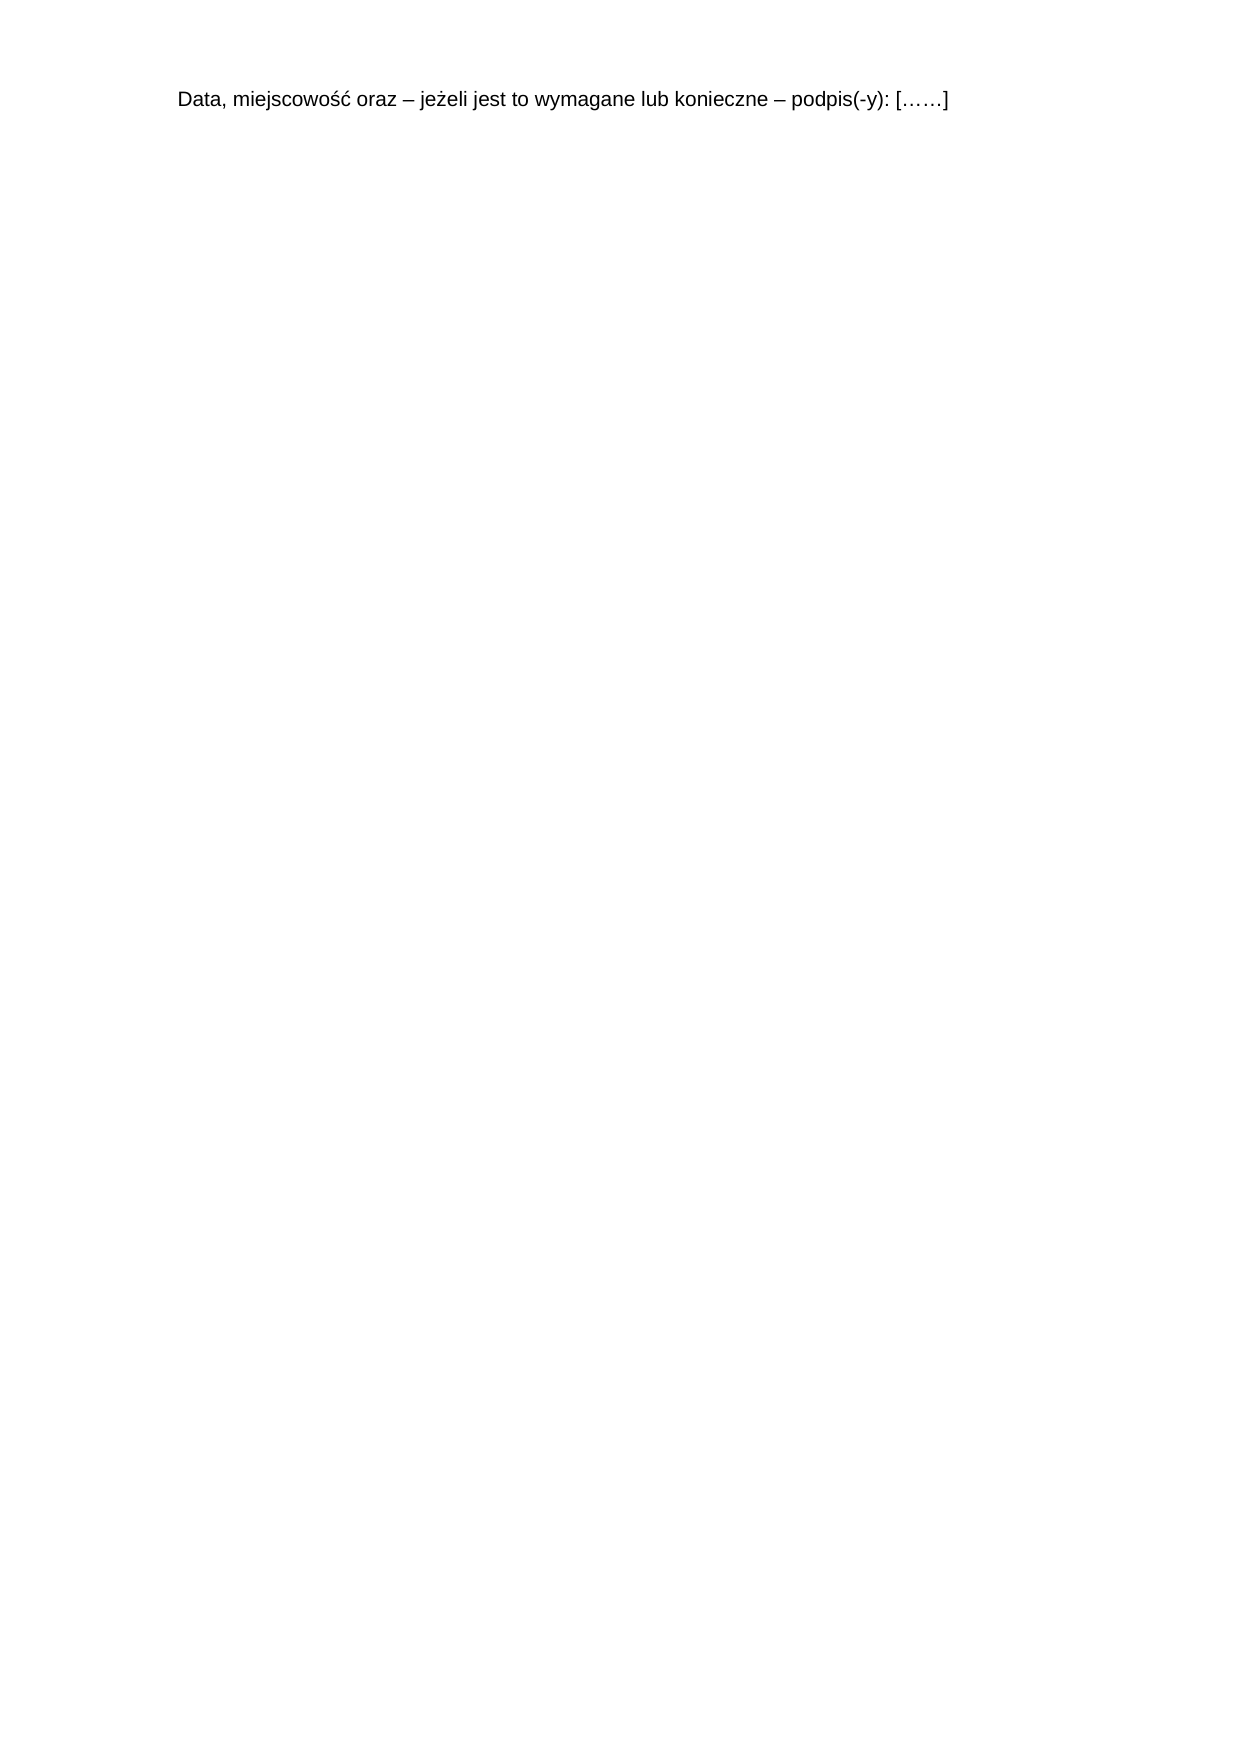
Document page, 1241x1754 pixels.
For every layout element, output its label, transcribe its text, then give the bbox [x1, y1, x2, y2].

text Data, miejscowość oraz – jeżeli jest to wymagane lub konieczne – podpis(-y): [……] [177, 87, 1152, 111]
